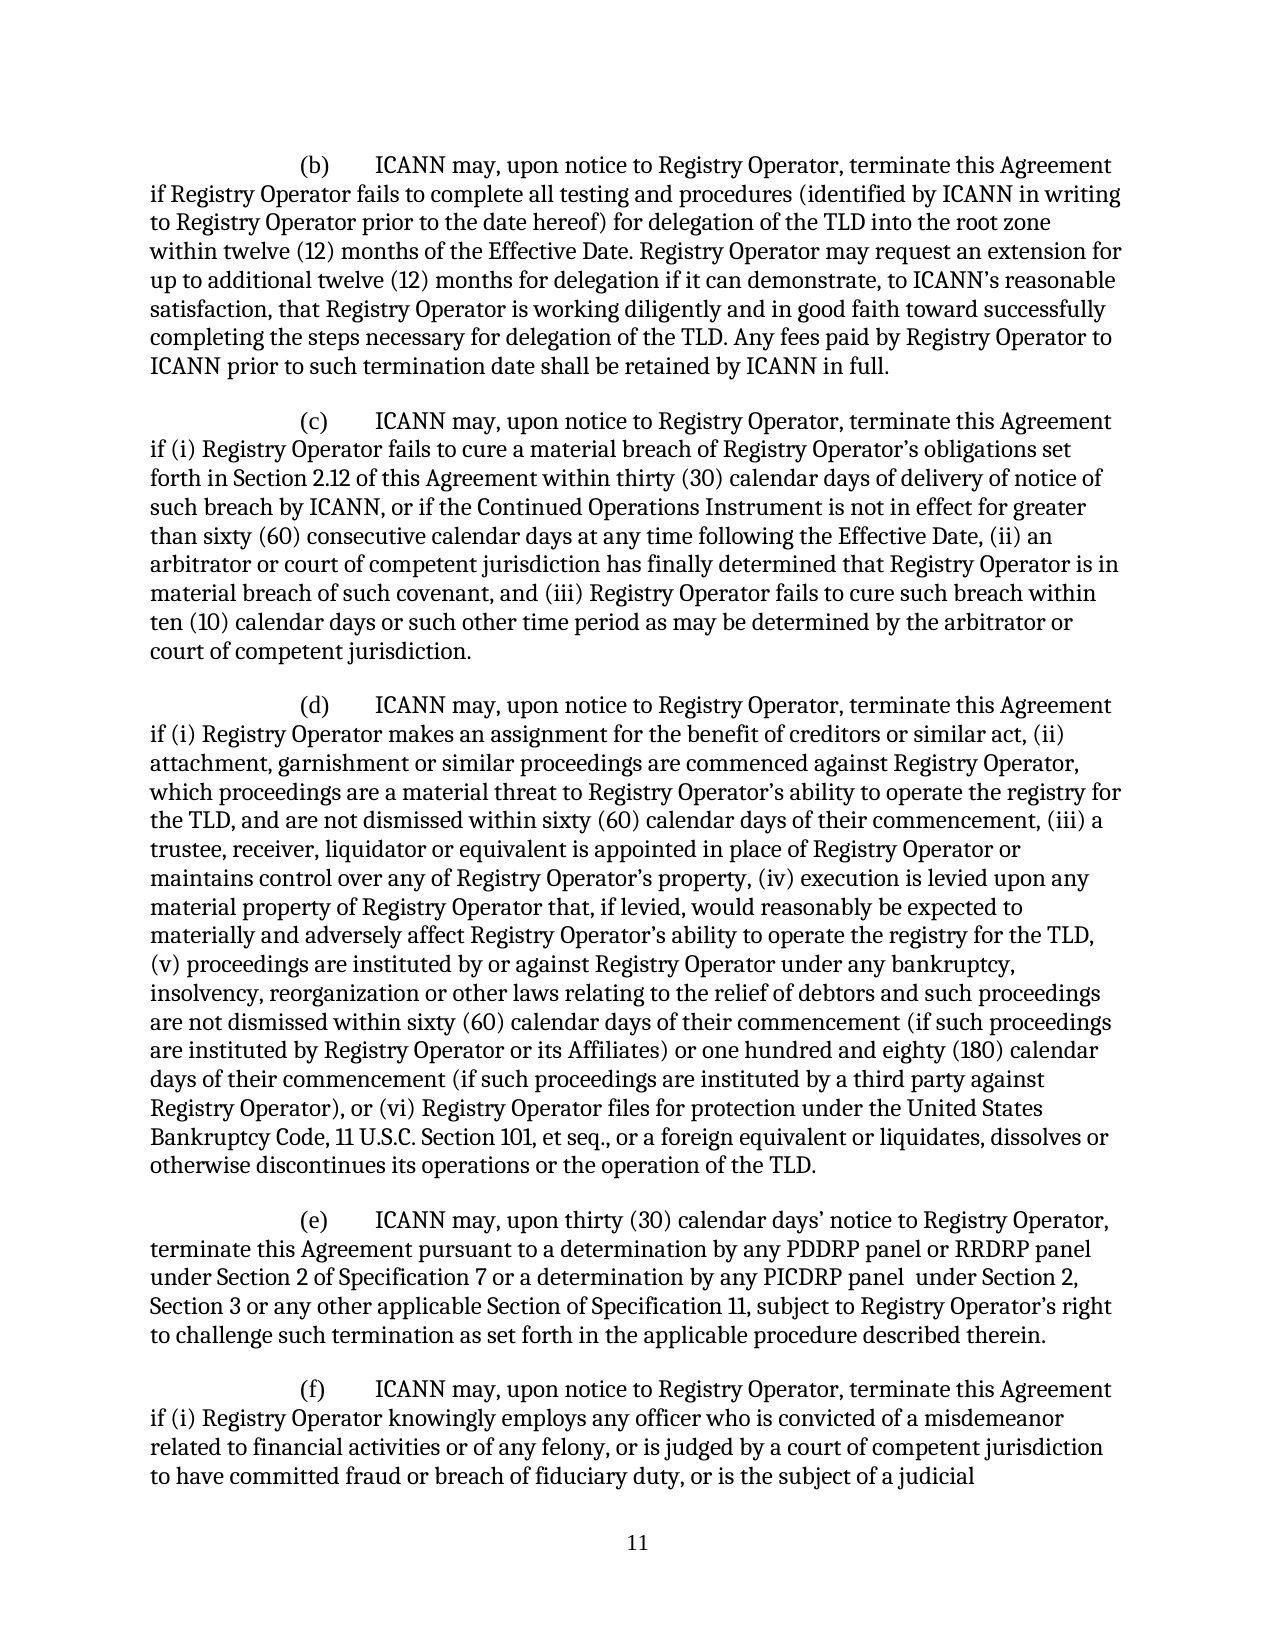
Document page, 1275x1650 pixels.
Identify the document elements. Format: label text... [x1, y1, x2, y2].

list ICANN may, upon thirty (30) calendar days’ notice to Registry Operator, terminate this Agreement pursuant to a determination by any PDDRP panel or RRDRP panel under Section 2 of Specification 7 or a determination by any PICDRP panel under Section 2, Section 3 or any other applicable Section of Specification 11, subject to Registry Operator’s right to challenge such termination as set forth in the applicable procedure described therein. [150, 1205, 1125, 1349]
list ICANN may, upon notice to Registry Operator, terminate this Agreement if (i) Registry Operator makes an assignment for the benefit of creditors or similar act, (ii) attachment, garnishment or similar proceedings are commenced against Registry Operator, which proceedings are a material threat to Registry Operator’s ability to operate the registry for the TLD, and are not dismissed within sixty (60) calendar days of their commencement, (iii) a trustee, receiver, liquidator or equivalent is appointed in place of Registry Operator or maintains control over any of Registry Operator’s property, (iv) execution is levied upon any material property of Registry Operator that, if levied, would reasonably be expected to materially and adversely affect Registry Operator’s ability to operate the registry for the TLD, (v) proceedings are instituted by or against Registry Operator under any bankruptcy, insolvency, reorganization or other laws relating to the relief of debtors and such proceedings are not dismissed within sixty (60) calendar days of their commencement (if such proceedings are instituted by Registry Operator or its Affiliates) or one hundred and eighty (180) calendar days of their commencement (if such proceedings are instituted by a third party against Registry Operator), or (vi) Registry Operator files for protection under the United States Bankruptcy Code, 11 U.S.C. Section 101, et seq., or a foreign equivalent or liquidates, dissolves or otherwise discontinues its operations or the operation of the TLD. [150, 690, 1125, 1180]
list ICANN may, upon notice to Registry Operator, terminate this Agreement if (i) Registry Operator fails to cure a material breach of Registry Operator’s obligations set forth in Section 2.12 of this Agreement within thirty (30) calendar days of delivery of notice of such breach by ICANN, or if the Continued Operations Instrument is not in effect for greater than sixty (60) consecutive calendar days at any time following the Effective Date, (ii) an arbitrator or court of competent jurisdiction has finally determined that Registry Operator is in material breach of such covenant, and (iii) Registry Operator fails to cure such breach within ten (10) calendar days or such other time period as may be determined by the arbitrator or court of competent jurisdiction. [150, 406, 1125, 665]
list ICANN may, upon notice to Registry Operator, terminate this Agreement if Registry Operator fails to complete all testing and procedures (identified by ICANN in writing to Registry Operator prior to the date hereof) for delegation of the TLD into the root zone within twelve (12) months of the Effective Date. Registry Operator may request an extension for up to additional twelve (12) months for delegation if it can demonstrate, to ICANN’s reasonable satisfaction, that Registry Operator is working diligently and in good faith toward successfully completing the steps necessary for delegation of the TLD. Any fees paid by Registry Operator to ICANN prior to such termination date shall be retained by ICANN in full. [150, 150, 1125, 381]
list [150, 1374, 1125, 1490]
